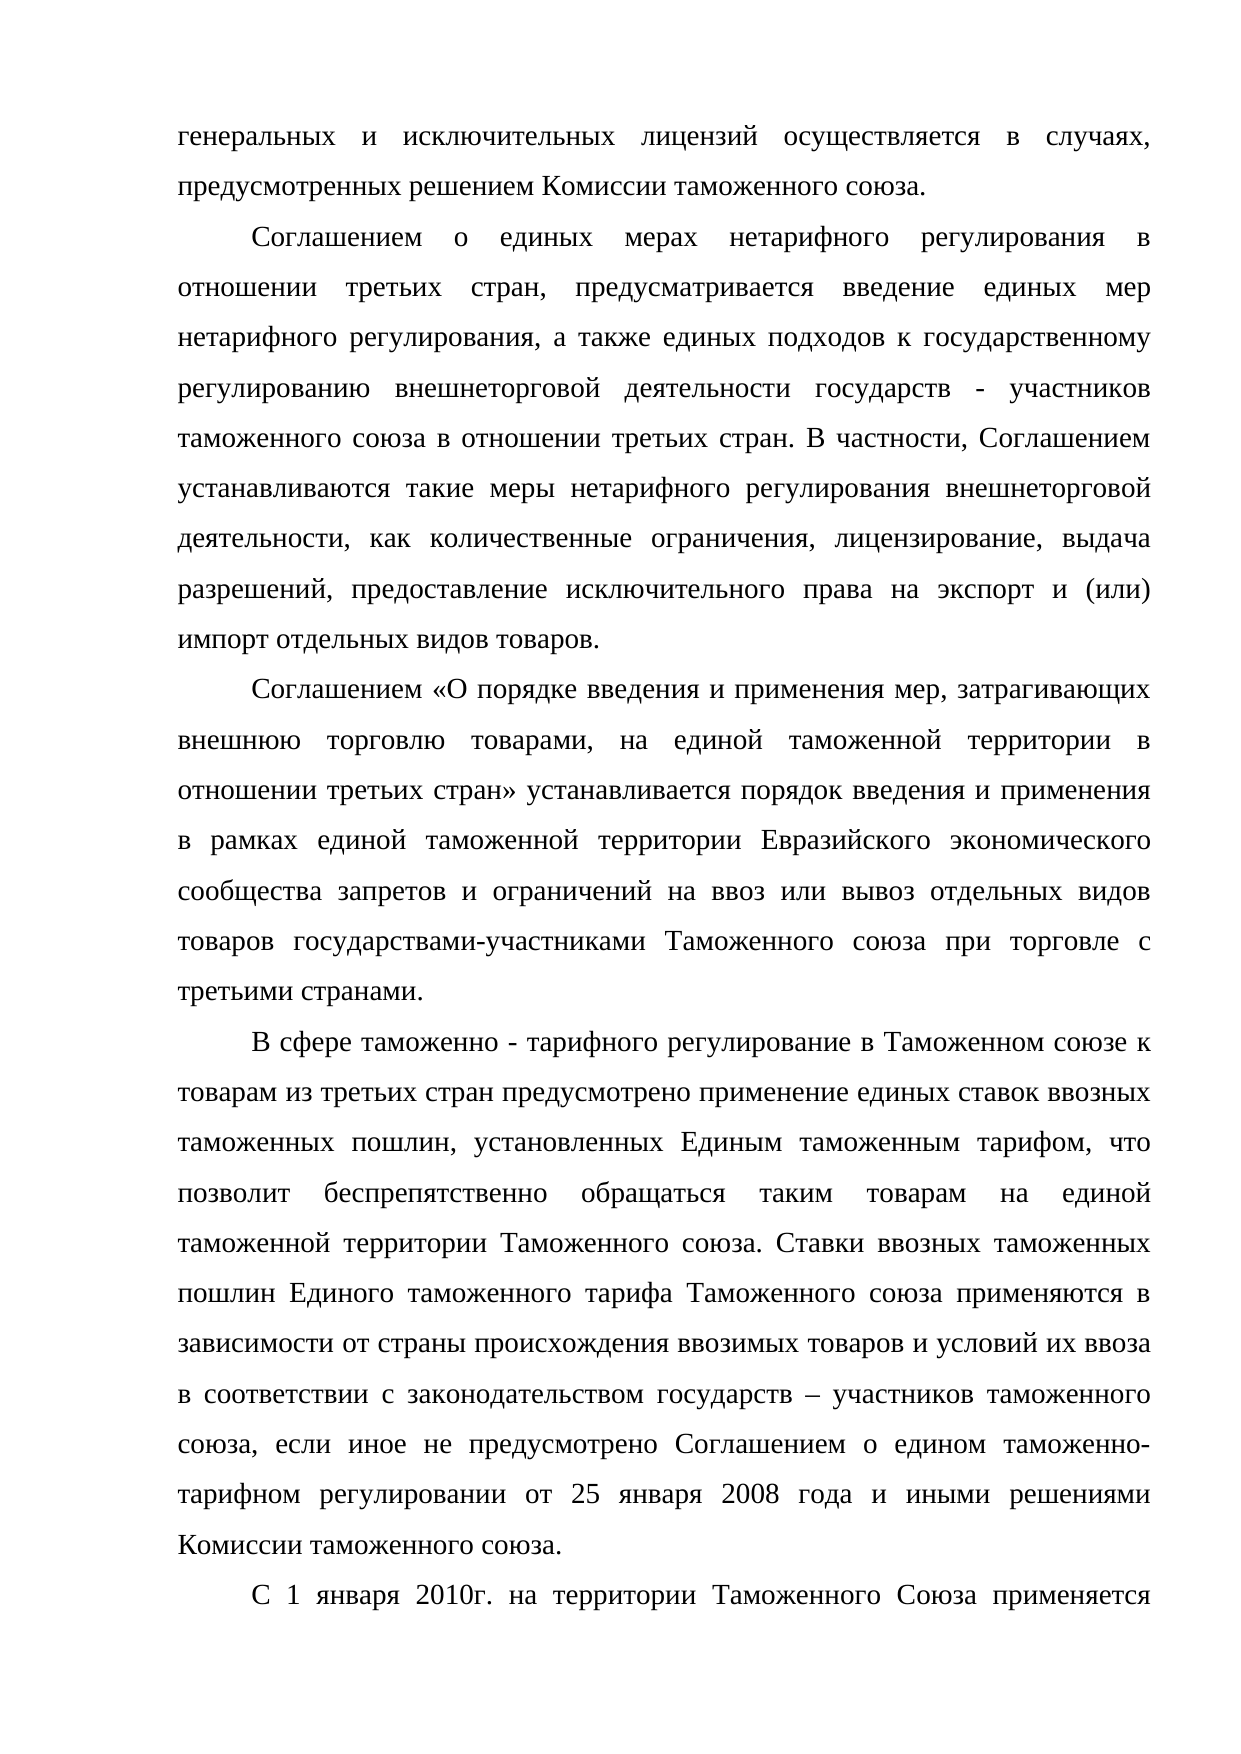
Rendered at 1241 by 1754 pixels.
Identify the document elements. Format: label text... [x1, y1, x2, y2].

text Соглашением о единых мерах нетарифного регулирования в отношении третьих стран, предусматривается введение единых мер нетарифного регулирования, а также единых подходов к государственному регулированию внешнеторговой деятельности государств - участников таможенного союза в отношении третьих стран. В частности, Соглашением устанавливаются такие меры нетарифного регулирования внешнеторговой деятельности, как количественные ограничения, лицензирование, выдача разрешений, предоставление исключительного права на экспорт и (или) импорт отдельных видов товаров. [177, 219, 1152, 655]
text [177, 118, 1152, 202]
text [177, 1577, 1152, 1611]
text Соглашением «О порядке введения и применения мер, затрагивающих внешнюю торговлю товарами, на единой таможенной территории в отношении третьих стран» устанавливается порядок введения и применения в рамках единой таможенной территории Евразийского экономического сообщества запретов и ограничений на ввоз или вывоз отдельных видов товаров государствами-участниками Таможенного союза при торговле с третьими странами. [177, 672, 1152, 1007]
text В сфере таможенно - тарифного регулирование в Таможенном союзе к товарам из третьих стран предусмотрено применение единых ставок ввозных таможенных пошлин, установленных Единым таможенным тарифом, что позволит беспрепятственно обращаться таким товарам на единой таможенной территории Таможенного союза. Ставки ввозных таможенных пошлин Единого таможенного тарифа Таможенного союза применяются в зависимости от страны происхождения ввозимых товаров и условий их ввоза в соответствии с законодательством государств – участников таможенного союза, если иное не предусмотрено Соглашением о едином таможенно-тарифном регулировании от 25 января 2008 года и иными решениями Комиссии таможенного союза. [177, 1024, 1152, 1560]
